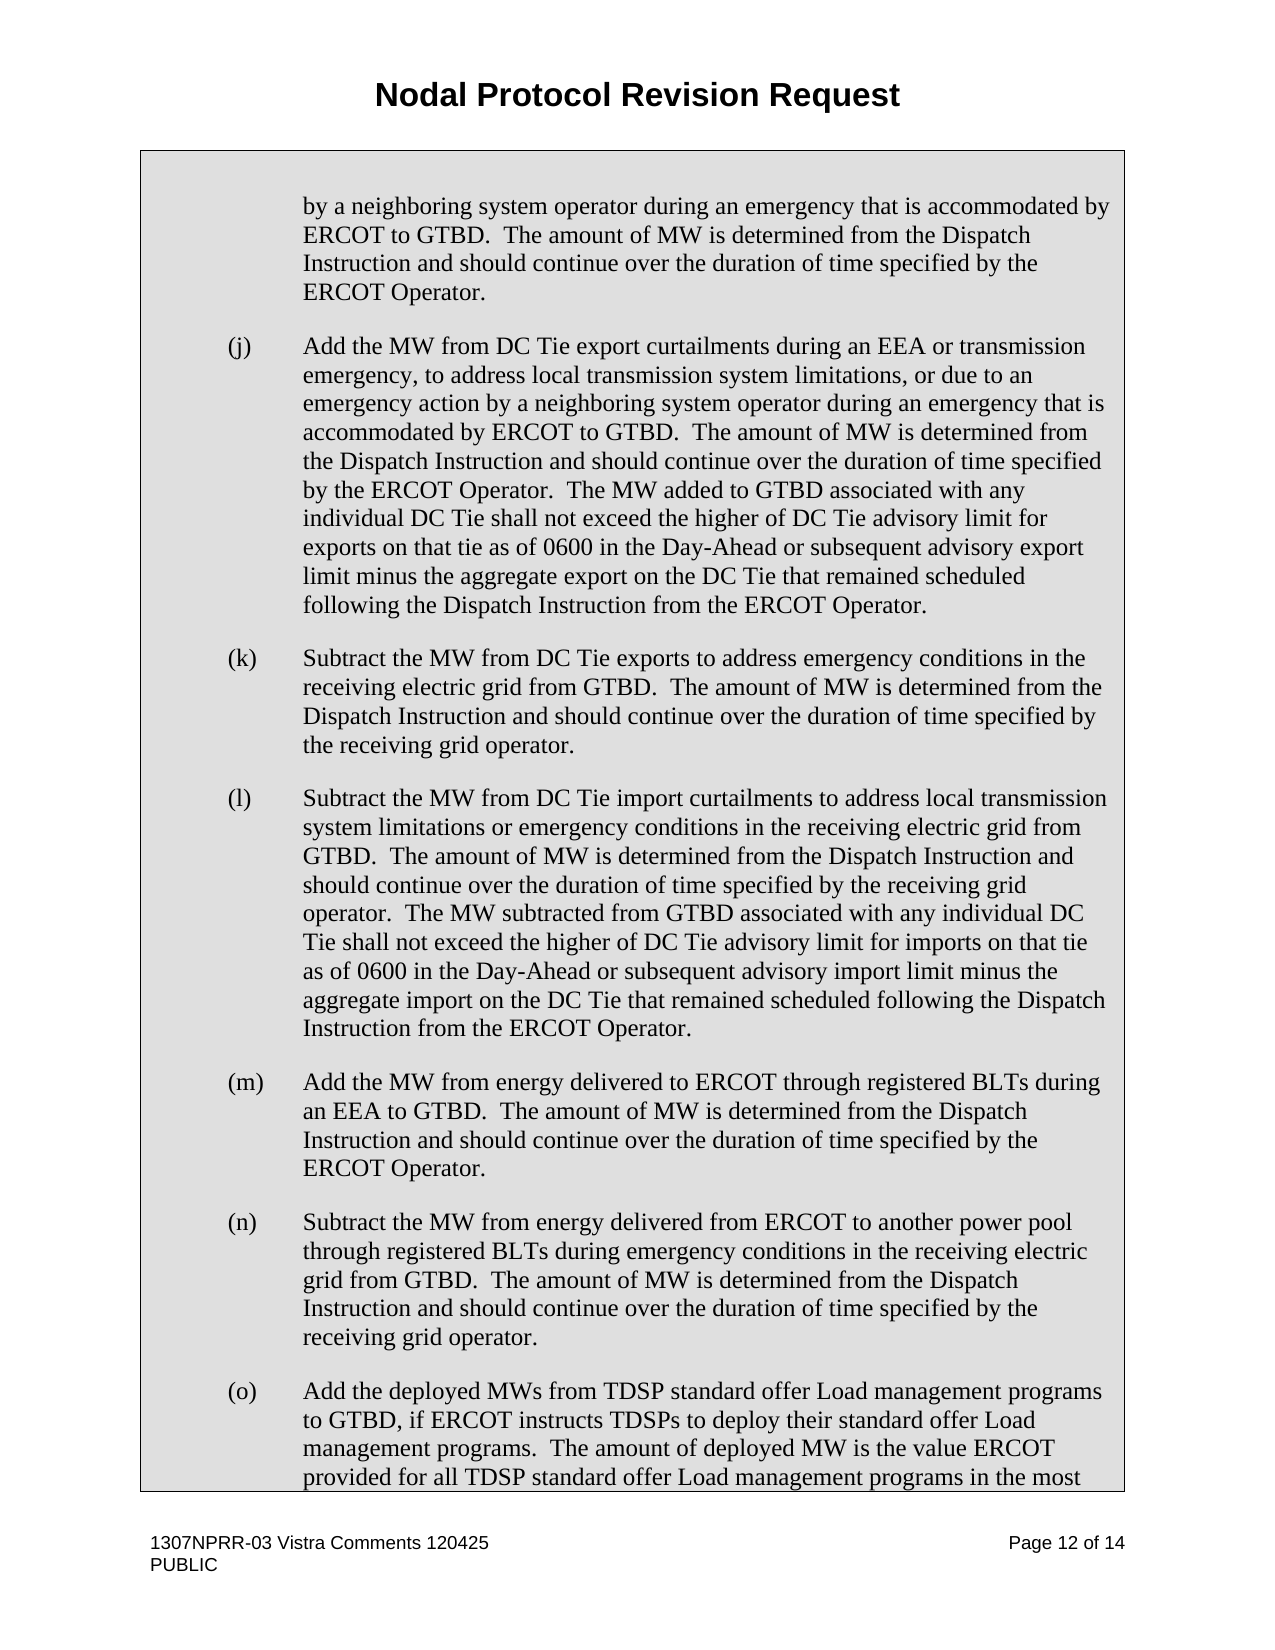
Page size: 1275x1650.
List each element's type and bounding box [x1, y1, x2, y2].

table_header [141, 151, 1124, 1491]
